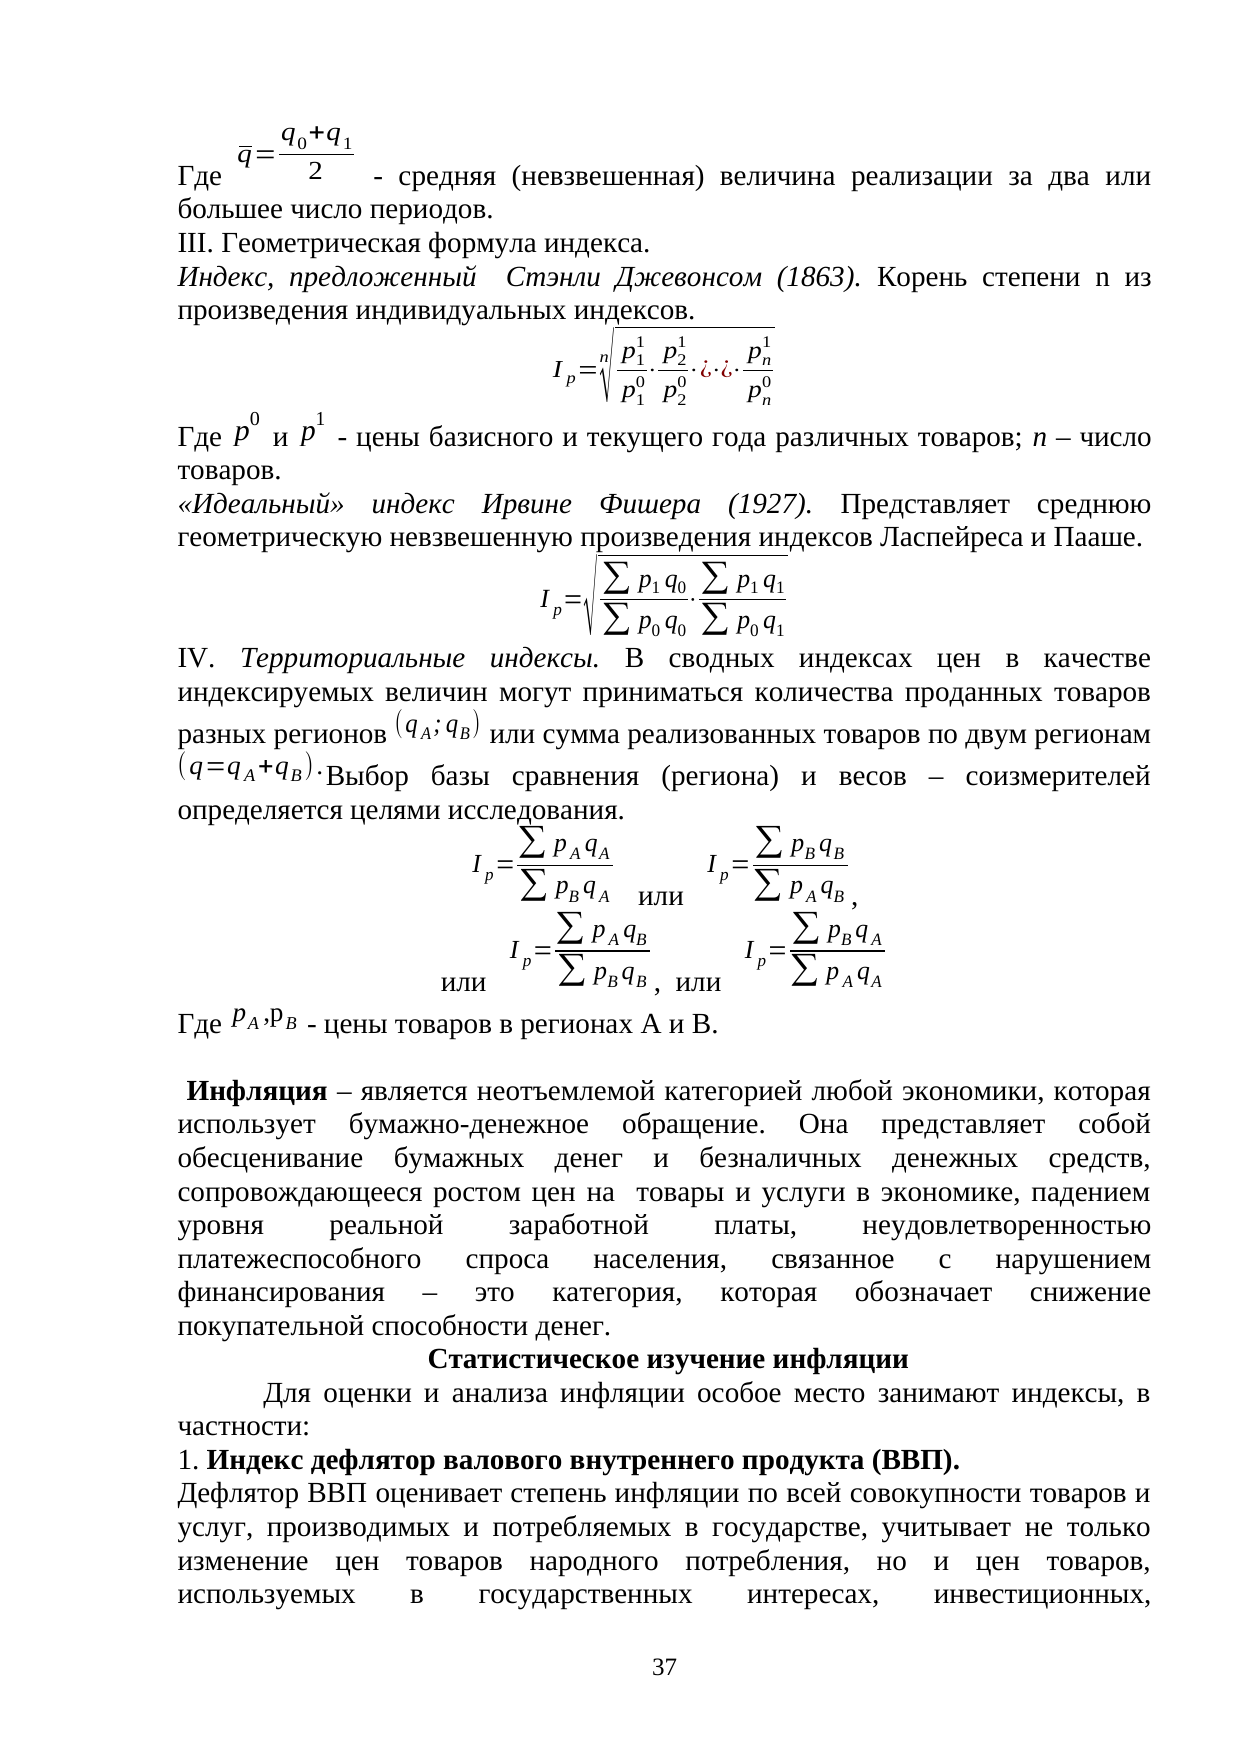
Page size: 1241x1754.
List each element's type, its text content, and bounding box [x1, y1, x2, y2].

text Статистическое изучение инфляции [177, 1341, 1152, 1375]
text 1. Индекс дефлятор валового внутреннего продукта (ВВП). [177, 1442, 1152, 1476]
text Где - цены товаров в регионах A и B. [177, 997, 1152, 1039]
text Где - средняя (невзвешенная) величина реализации за два или большее число периодов. [177, 118, 1152, 225]
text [177, 1476, 1152, 1610]
text IV. Территориальные индексы. В сводных индексах цен в качестве индексируемых величин могут приниматься количества проданных товаров разных регионов или сумма реализованных товаров по двум регионам Выбор базы сравнения (региона) и весов – соизмерителей определяется целями исследования. [177, 640, 1152, 825]
text Для оценки и анализа инфляции особое место занимают индексы, в частности: [177, 1375, 1152, 1442]
text или , или [177, 911, 1152, 997]
text Индекс, предложенный Стэнли Джевонсом (1863). Корень степени n из произведения индивидуальных индексов. [177, 259, 1152, 326]
text Инфляция – является неотъемлемой категорией любой экономики, которая использует бумажно-денежное обращение. Она представляет собой обесценивание бумажных денег и безналичных денежных средств, сопровождающееся ростом цен на товары и услуги в экономике, падением уровня реальной заработной платы, неудовлетворенностью платежеспособного спроса населения, связанное с нарушением финансирования – это категория, которая обозначает снижение покупательной способности денег. [177, 1073, 1152, 1341]
text III. Геометрическая формула индекса. [177, 225, 1152, 259]
text Где и - цены базисного и текущего года различных товаров; n – число товаров. [177, 408, 1152, 486]
text или , [177, 825, 1152, 911]
text «Идеальный» индекс Ирвине Фишера (1927). Представляет среднюю геометрическую невзвешенную произведения индексов Ласпейреса и Пааше. [177, 486, 1152, 553]
